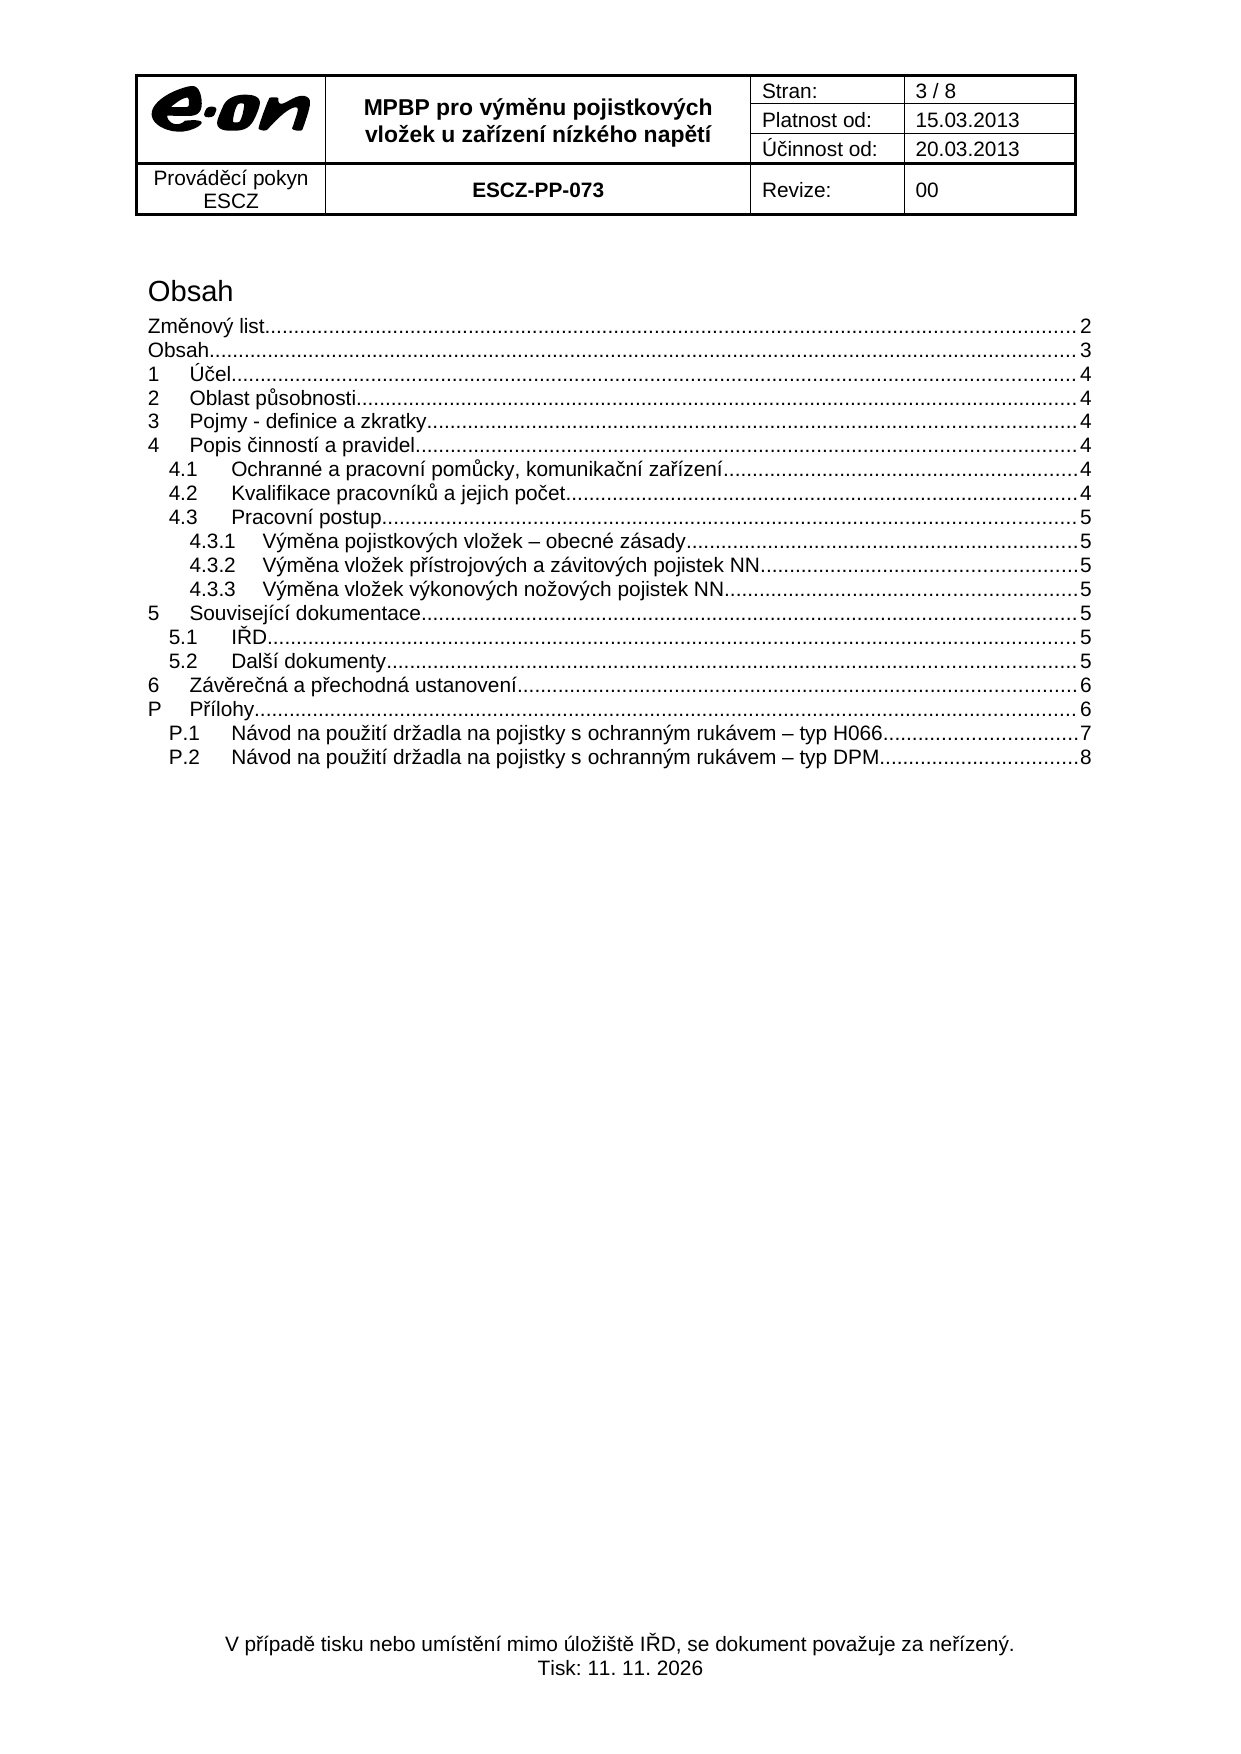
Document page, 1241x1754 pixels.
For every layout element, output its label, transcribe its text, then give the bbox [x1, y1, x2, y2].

text P.2 Návod na použití držadla na pojistky s ochranným rukávem – typ DPM 8 [168, 745, 1092, 769]
text 5.2 Další dokumenty 5 [168, 649, 1092, 673]
text P Přílohy 6 [148, 697, 1092, 721]
text 4.3.3 Výměna vložek výkonových nožových pojistek NN 5 [189, 577, 1092, 601]
text 4.2 Kvalifikace pracovníků a jejich počet 4 [168, 481, 1092, 505]
text 4.1 Ochranné a pracovní pomůcky, komunikační zařízení 4 [168, 457, 1092, 481]
text 5 Související dokumentace 5 [148, 601, 1092, 625]
text 4.3.2 Výměna vložek přístrojových a závitových pojistek NN 5 [189, 553, 1092, 577]
text 6 Závěrečná a přechodná ustanovení 6 [148, 673, 1092, 697]
text 4.3 Pracovní postup 5 [168, 505, 1092, 529]
text Obsah 3 [148, 337, 1092, 361]
text 4 Popis činností a pravidel 4 [148, 433, 1092, 457]
text 1 Účel 4 [148, 361, 1092, 385]
text 5.1 IŘD 5 [168, 625, 1092, 649]
text Obsah [148, 274, 1092, 307]
text Změnový list 2 [148, 313, 1092, 337]
text 4.3.1 Výměna pojistkových vložek – obecné zásady 5 [189, 529, 1092, 553]
text 3 Pojmy - definice a zkratky 4 [148, 409, 1092, 433]
text 2 Oblast působnosti 4 [148, 385, 1092, 409]
text P.1 Návod na použití držadla na pojistky s ochranným rukávem – typ H066 7 [168, 721, 1092, 745]
